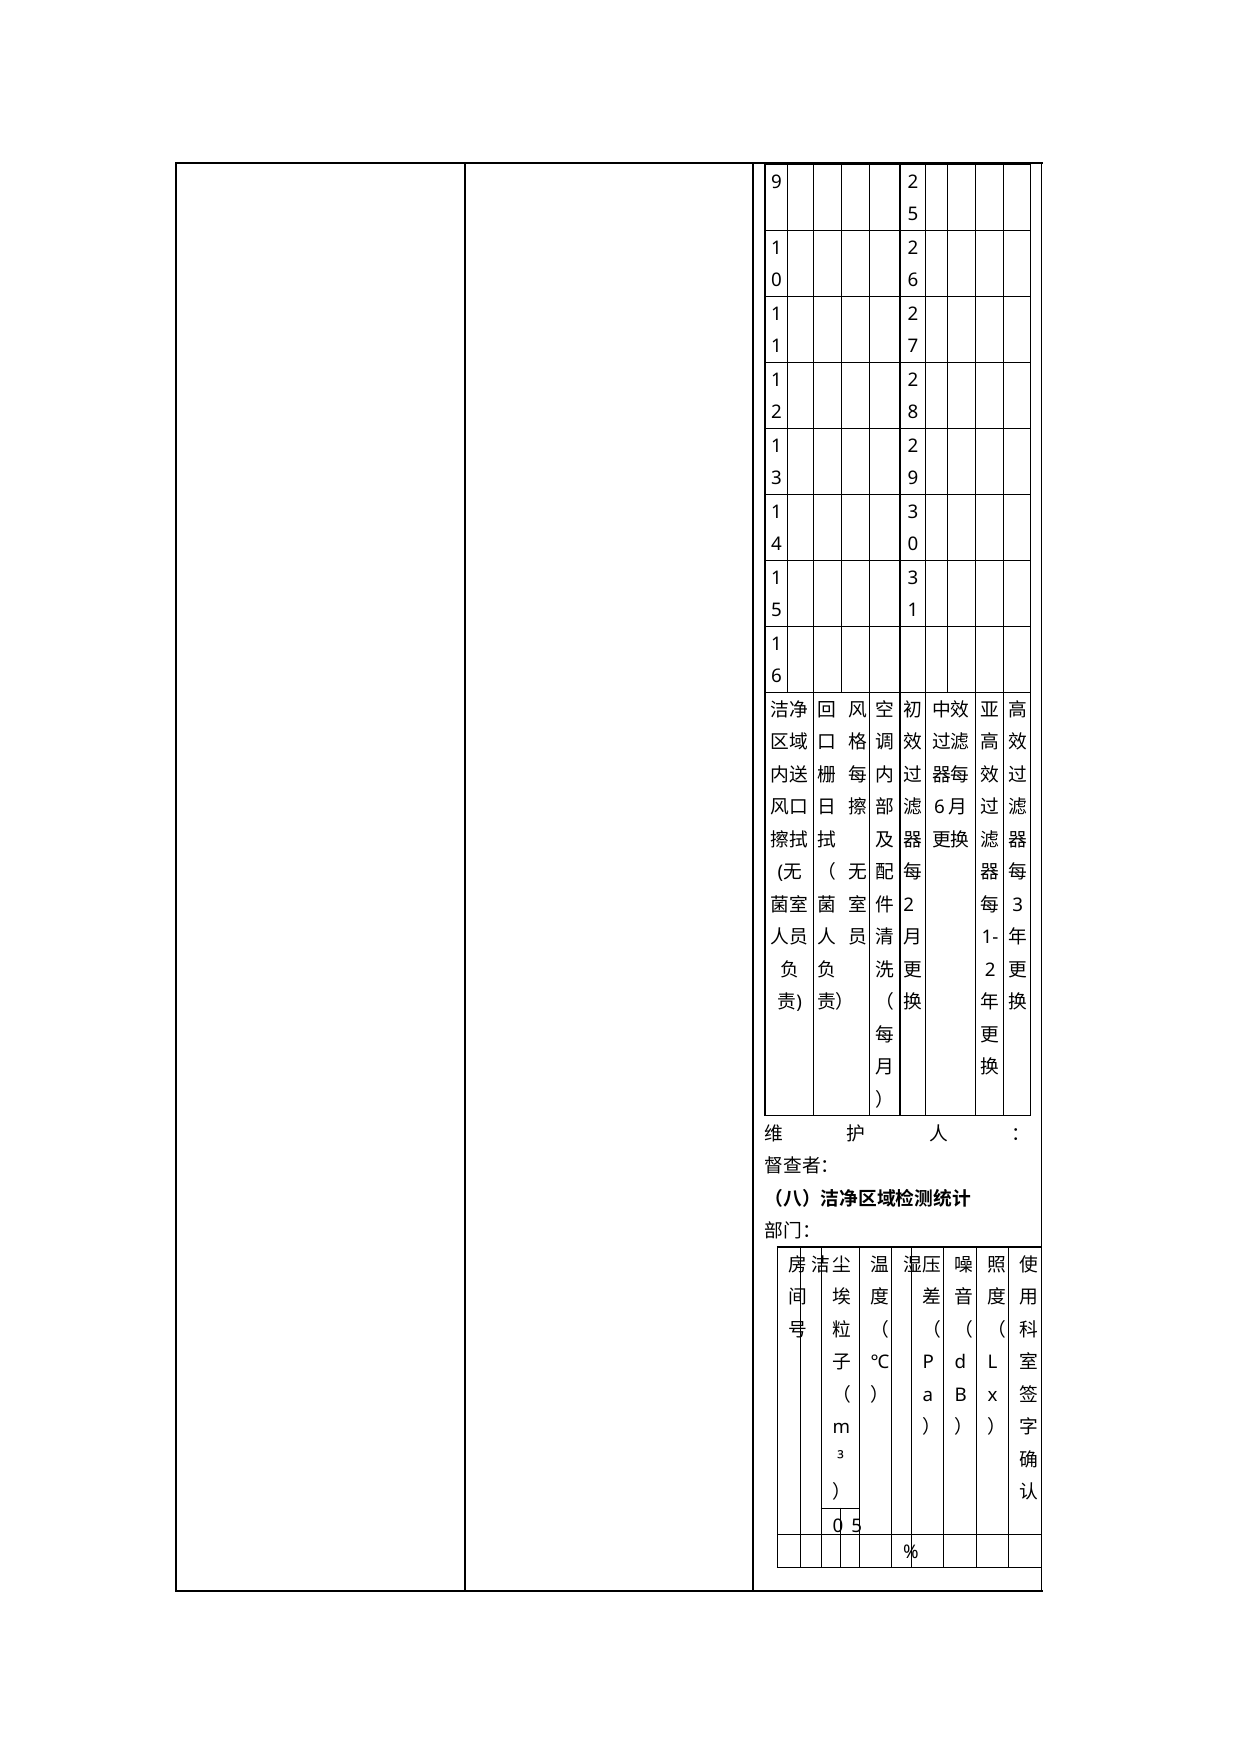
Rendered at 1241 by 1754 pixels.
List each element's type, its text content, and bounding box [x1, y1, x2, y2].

table_cell [466, 164, 752, 1590]
table_cell 1 [177, 164, 464, 1590]
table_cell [754, 164, 1041, 1590]
